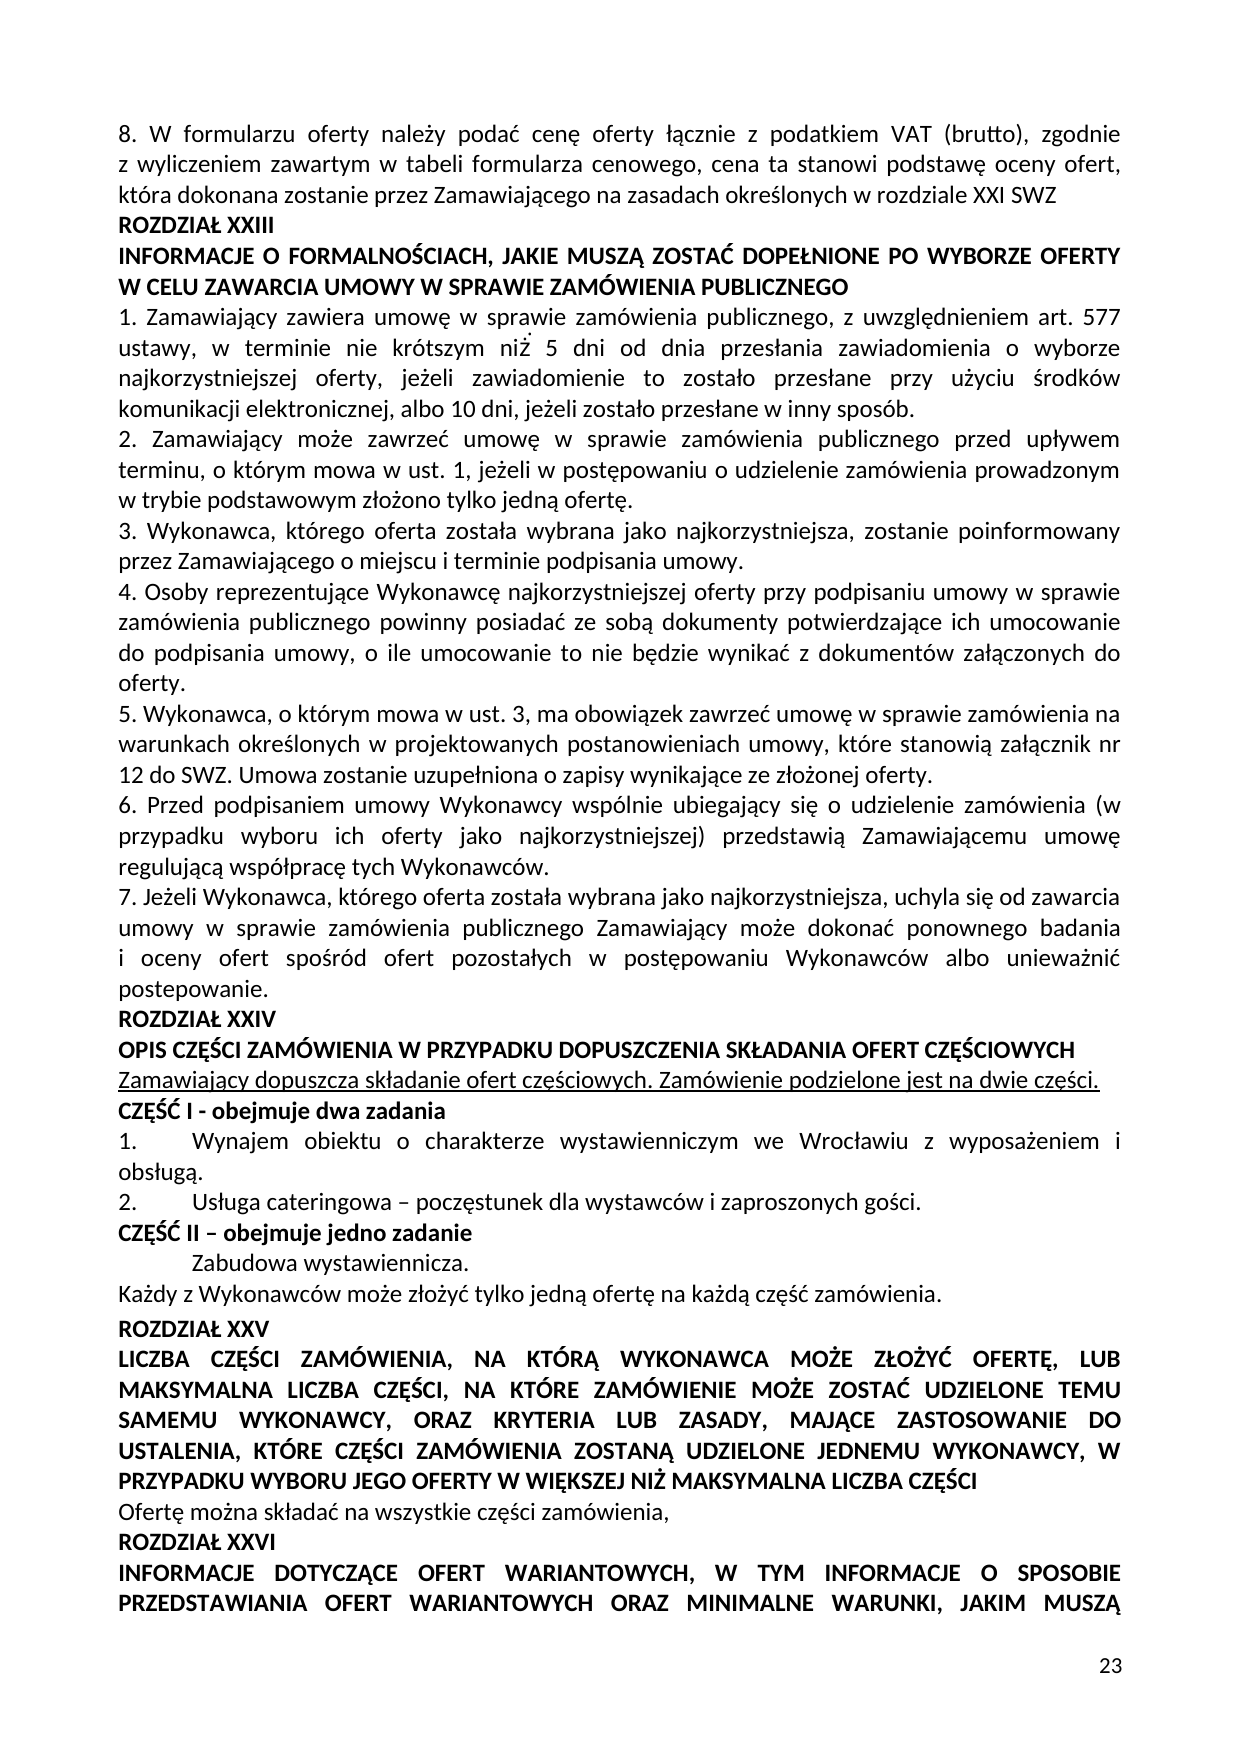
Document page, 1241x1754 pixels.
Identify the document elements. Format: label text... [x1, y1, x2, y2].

text Zamawiający dopuszcza składanie ofert częściowych. Zamówienie podzielone jest na dwie części. [118, 1064, 1122, 1095]
text OPIS CZĘŚCI ZAMÓWIENIA W PRZYPADKU DOPUSZCZENIA SKŁADANIA OFERT CZĘŚCIOWYCH [118, 1034, 1122, 1064]
text ROZDZIAŁ XXVI [118, 1527, 1122, 1557]
text Ofertę można składać na wszystkie części zamówienia, [118, 1496, 1122, 1527]
text 3. Wykonawca, którego oferta została wybrana jako najkorzystniejsza, zostanie poinformowany przez Zamawiającego o miejscu i terminie podpisania umowy. [118, 515, 1122, 576]
text CZĘŚĆ I - obejmuje dwa zadania [118, 1095, 1122, 1125]
text 7. Jeżeli Wykonawca, którego oferta została wybrana jako najkorzystniejsza, uchyla się od zawarcia umowy w sprawie zamówienia publicznego Zamawiający może dokonać ponownego badania i oceny ofert spośród ofert pozostałych w postępowaniu Wykonawców albo unieważnić postepowanie. [118, 881, 1122, 1003]
text 6. Przed podpisaniem umowy Wykonawcy wspólnie ubiegający się o udzielenie zamówienia (w przypadku wyboru ich oferty jako najkorzystniejszej) przedstawią Zamawiającemu umowę regulującą współpracę tych Wykonawców. [118, 789, 1122, 881]
text ROZDZIAŁ XXIII [118, 210, 1122, 240]
text Zabudowa wystawiennicza. [118, 1247, 1122, 1278]
text 5. Wykonawca, o którym mowa w ust. 3, ma obowiązek zawrzeć umowę w sprawie zamówienia na warunkach określonych w projektowanych postanowieniach umowy, które stanowią załącznik nr 12 do SWZ. Umowa zostanie uzupełniona o zapisy wynikające ze złożonej oferty. [118, 698, 1122, 789]
text LICZBA CZĘŚCI ZAMÓWIENIA, NA KTÓRĄ WYKONAWCA MOŻE ZŁOŻYĆ OFERTĘ, LUB MAKSYMALNA LICZBA CZĘŚCI, NA KTÓRE ZAMÓWIENIE MOŻE ZOSTAĆ UDZIELONE TEMU SAMEMU WYKONAWCY, ORAZ KRYTERIA LUB ZASADY, MAJĄCE ZASTOSOWANIE DO USTALENIA, KTÓRE CZĘŚCI ZAMÓWIENIA ZOSTANĄ UDZIELONE JEDNEMU WYKONAWCY, W PRZYPADKU WYBORU JEGO OFERTY W WIĘKSZEJ NIŻ MAKSYMALNA LICZBA CZĘŚCI [118, 1343, 1122, 1496]
text INFORMACJE O FORMALNOŚCIACH, JAKIE MUSZĄ ZOSTAĆ DOPEŁNIONE PO WYBORZE OFERTY W CELU ZAWARCIA UMOWY W SPRAWIE ZAMÓWIENIA PUBLICZNEGO [118, 240, 1122, 301]
text ROZDZIAŁ XXV [118, 1313, 1122, 1343]
text 1. Wynajem obiektu o charakterze wystawienniczym we Wrocławiu z wyposażeniem i obsługą. [118, 1125, 1122, 1186]
text 2. Zamawiający może zawrzeć umowę w sprawie zamówienia publicznego przed upływem terminu, o którym mowa w ust. 1, jeżeli w postępowaniu o udzielenie zamówienia prowadzonym w trybie podstawowym złożono tylko jedną ofertę. [118, 423, 1122, 515]
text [118, 1557, 1122, 1618]
text 4. Osoby reprezentujące Wykonawcę najkorzystniejszej oferty przy podpisaniu umowy w sprawie zamówienia publicznego powinny posiadać ze sobą dokumenty potwierdzające ich umocowanie do podpisania umowy, o ile umocowanie to nie będzie wynikać z dokumentów załączonych do oferty. [118, 576, 1122, 698]
text 2. Usługa cateringowa – poczęstunek dla wystawców i zaproszonych gości. [118, 1186, 1122, 1217]
text 1. Zamawiający zawiera umowę w sprawie zamówienia publicznego, z uwzględnieniem art. 577 ustawy, w terminie nie krótszym niż̇ 5 dni od dnia przesłania zawiadomienia o wyborze najkorzystniejszej oferty, jeżeli zawiadomienie to zostało przesłane przy użyciu środków komunikacji elektronicznej, albo 10 dni, jeżeli zostało przesłane w inny sposób. [118, 301, 1122, 423]
text ROZDZIAŁ XXIV [118, 1003, 1122, 1034]
text 8. W formularzu oferty należy podać cenę oferty łącznie z podatkiem VAT (brutto), zgodnie z wyliczeniem zawartym w tabeli formularza cenowego, cena ta stanowi podstawę oceny ofert, która dokonana zostanie przez Zamawiającego na zasadach określonych w rozdziale XXI SWZ [118, 118, 1122, 210]
text CZĘŚĆ II – obejmuje jedno zadanie [118, 1217, 1122, 1247]
text Każdy z Wykonawców może złożyć tylko jedną ofertę na każdą część zamówienia. [118, 1278, 1122, 1308]
